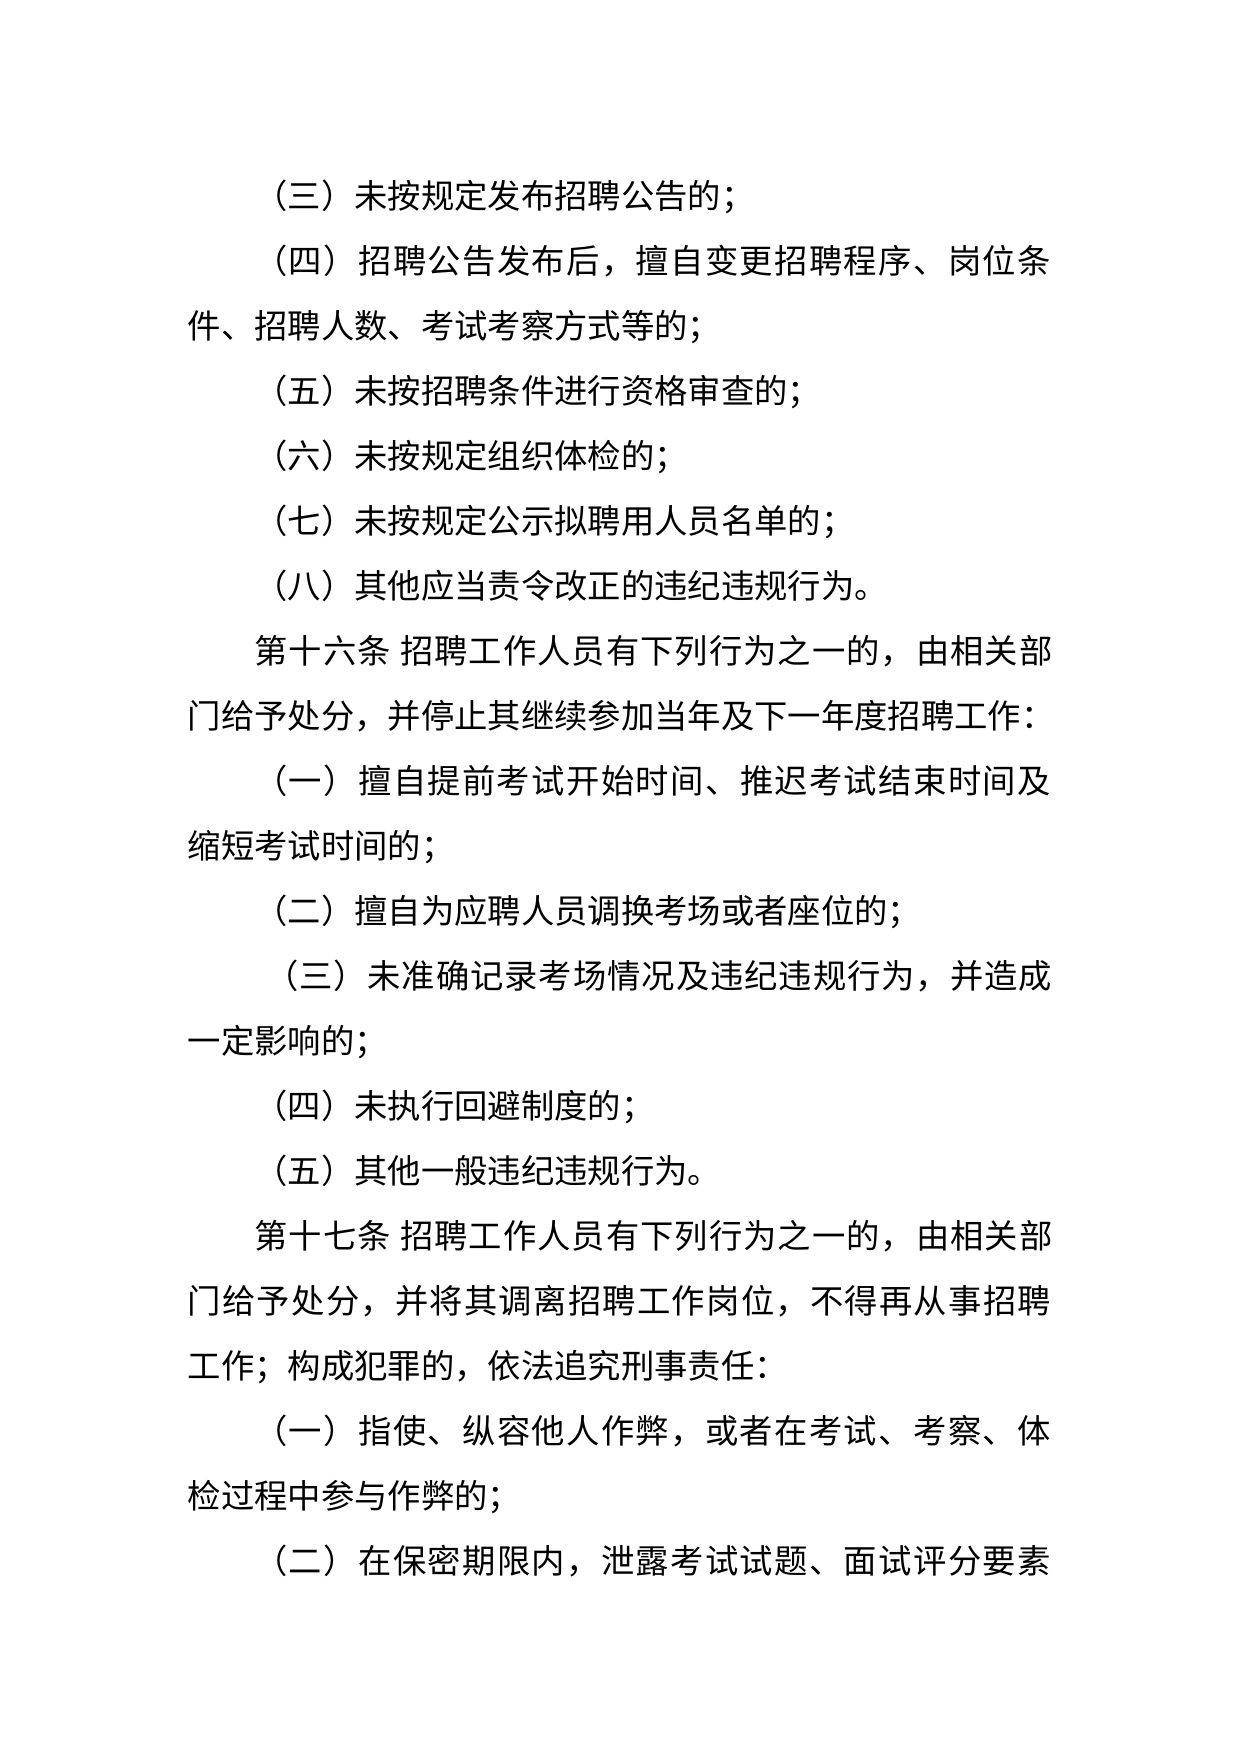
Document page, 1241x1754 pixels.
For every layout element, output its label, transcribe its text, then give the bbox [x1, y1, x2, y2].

text （二）擅自为应聘人员调换考场或者座位的； [187, 877, 1053, 942]
text （五）其他一般违纪违规行为。 [187, 1137, 1053, 1202]
text （五）未按招聘条件进行资格审查的； [187, 357, 1053, 422]
text （一）擅自提前考试开始时间、推迟考试结束时间及缩短考试时间的； [187, 747, 1053, 877]
text （四）招聘公告发布后，擅自变更招聘程序、岗位条件、招聘人数、考试考察方式等的； [187, 227, 1053, 357]
text 第十六条 招聘工作人员有下列行为之一的，由相关部门给予处分，并停止其继续参加当年及下一年度招聘工作： [187, 617, 1053, 747]
text （七）未按规定公示拟聘用人员名单的； [187, 487, 1053, 552]
text （四）未执行回避制度的； [187, 1072, 1053, 1137]
text （一）指使、纵容他人作弊，或者在考试、考察、体检过程中参与作弊的； [187, 1397, 1053, 1527]
text （三）未准确记录考场情况及违纪违规行为，并造成一定影响的； [187, 942, 1053, 1072]
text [187, 1527, 1053, 1592]
text （八）其他应当责令改正的违纪违规行为。 [187, 552, 1053, 617]
text （三）未按规定发布招聘公告的； [187, 162, 1053, 227]
text 第十七条 招聘工作人员有下列行为之一的，由相关部门给予处分，并将其调离招聘工作岗位，不得再从事招聘工作；构成犯罪的，依法追究刑事责任： [187, 1202, 1053, 1397]
text （六）未按规定组织体检的； [187, 422, 1053, 487]
